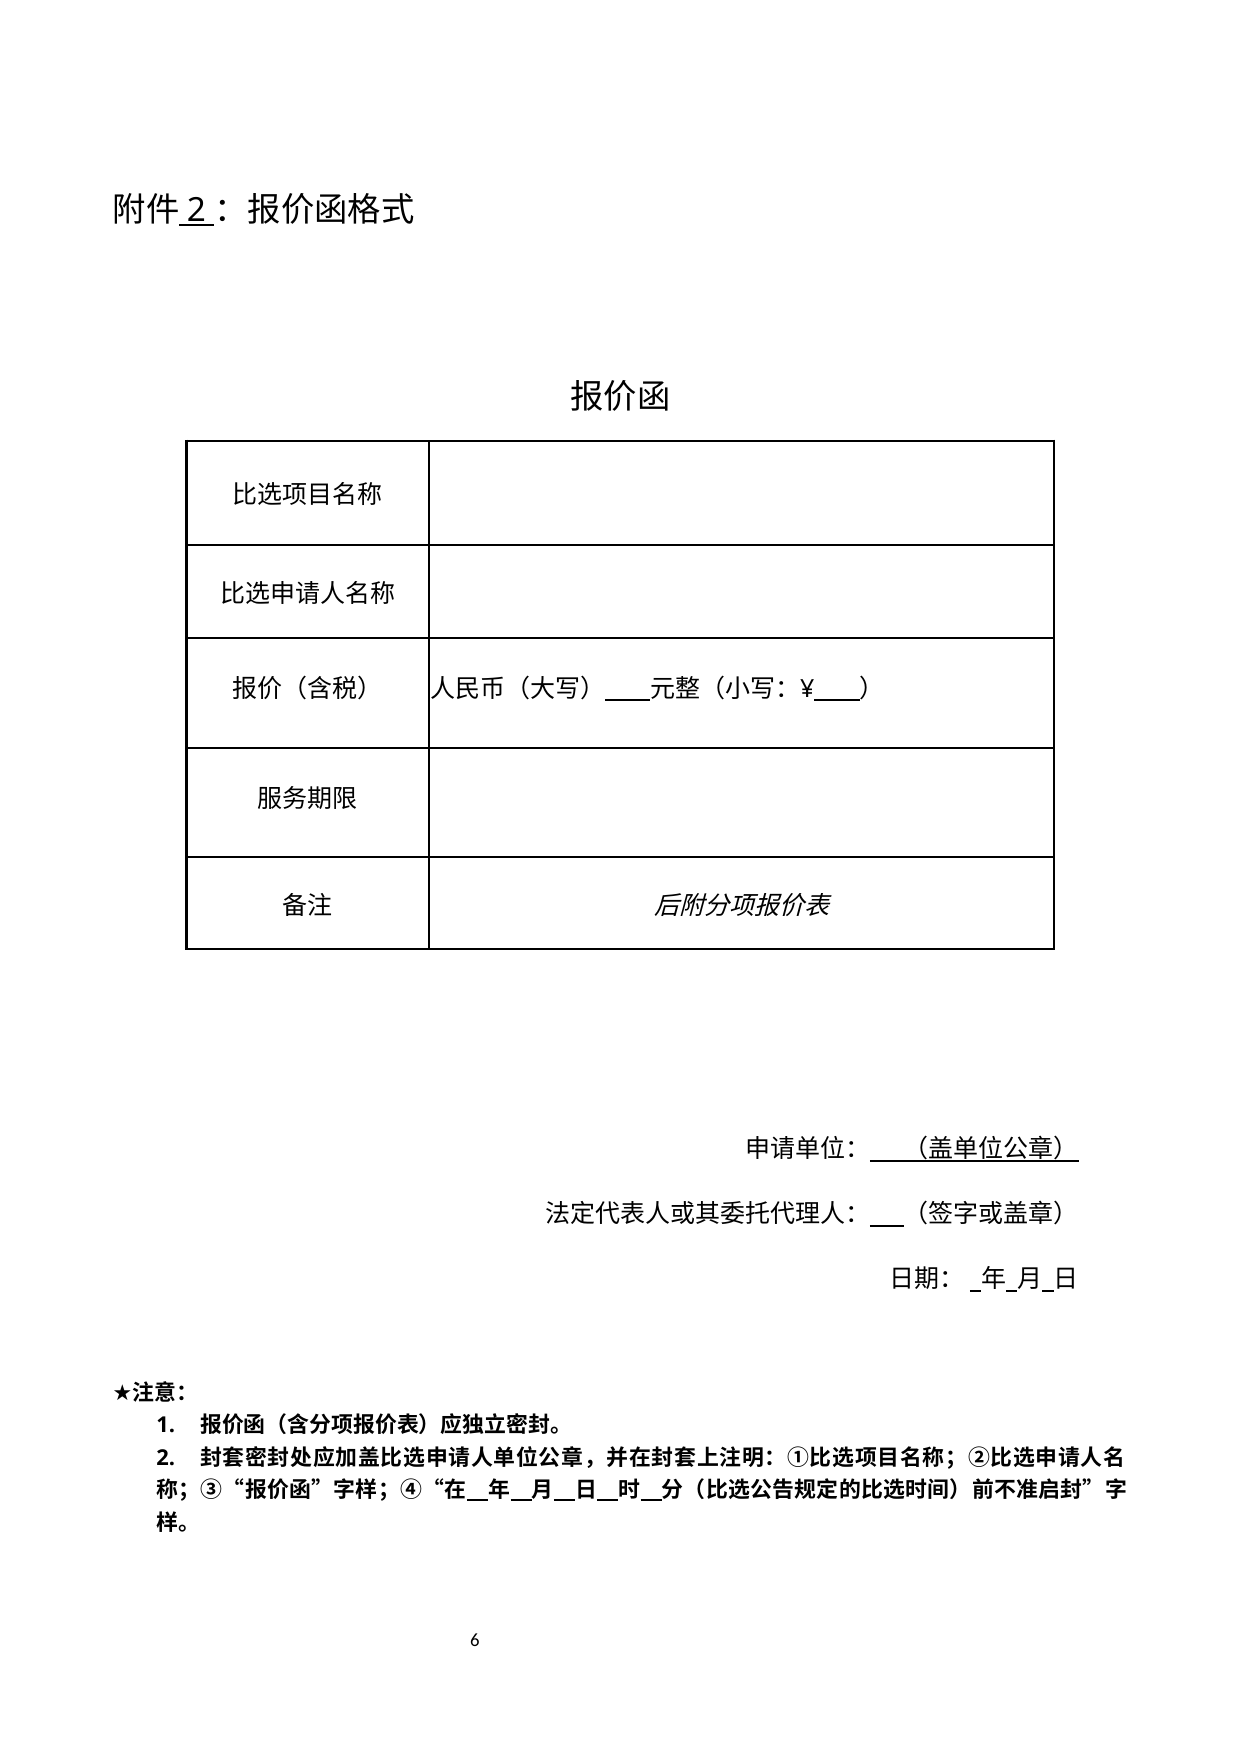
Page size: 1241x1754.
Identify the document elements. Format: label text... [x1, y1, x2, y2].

text 报价函 [112, 362, 1128, 427]
table_cell 人民币（大写） 元整（小写：¥ ） [430, 639, 1053, 747]
text 附件 2 ：报价函格式 [112, 174, 1128, 239]
table_cell 报价（含税） [188, 639, 428, 747]
text ★注意： [112, 1374, 1128, 1407]
table_cell [430, 546, 1053, 637]
table_cell 比选申请人名称 [188, 546, 428, 637]
text 法定代表人或其委托代理人： （签字或盖章） [112, 1179, 1078, 1244]
table_cell 服务期限 [188, 749, 428, 856]
table_cell 后附分项报价表 [430, 858, 1053, 948]
table_cell 备注 [188, 858, 428, 948]
list 报价函（含分项报价表）应独立密封。 [156, 1407, 1128, 1439]
table_header [430, 442, 1053, 543]
list 封套密封处应加盖比选申请人单位公章，并在封套上注明：①比选项目名称；②比选申请人名称；③“报价函”字样；④“在 年 月 日 时 分（比选公告规定的比选时间）前不准启封”字样。 [156, 1439, 1128, 1537]
table_header 比选项目名称 [188, 442, 428, 543]
table_cell [430, 749, 1053, 856]
text 申请单位： （盖单位公章） [112, 1114, 1078, 1179]
text 日期： 年 月 日 [112, 1244, 1078, 1309]
